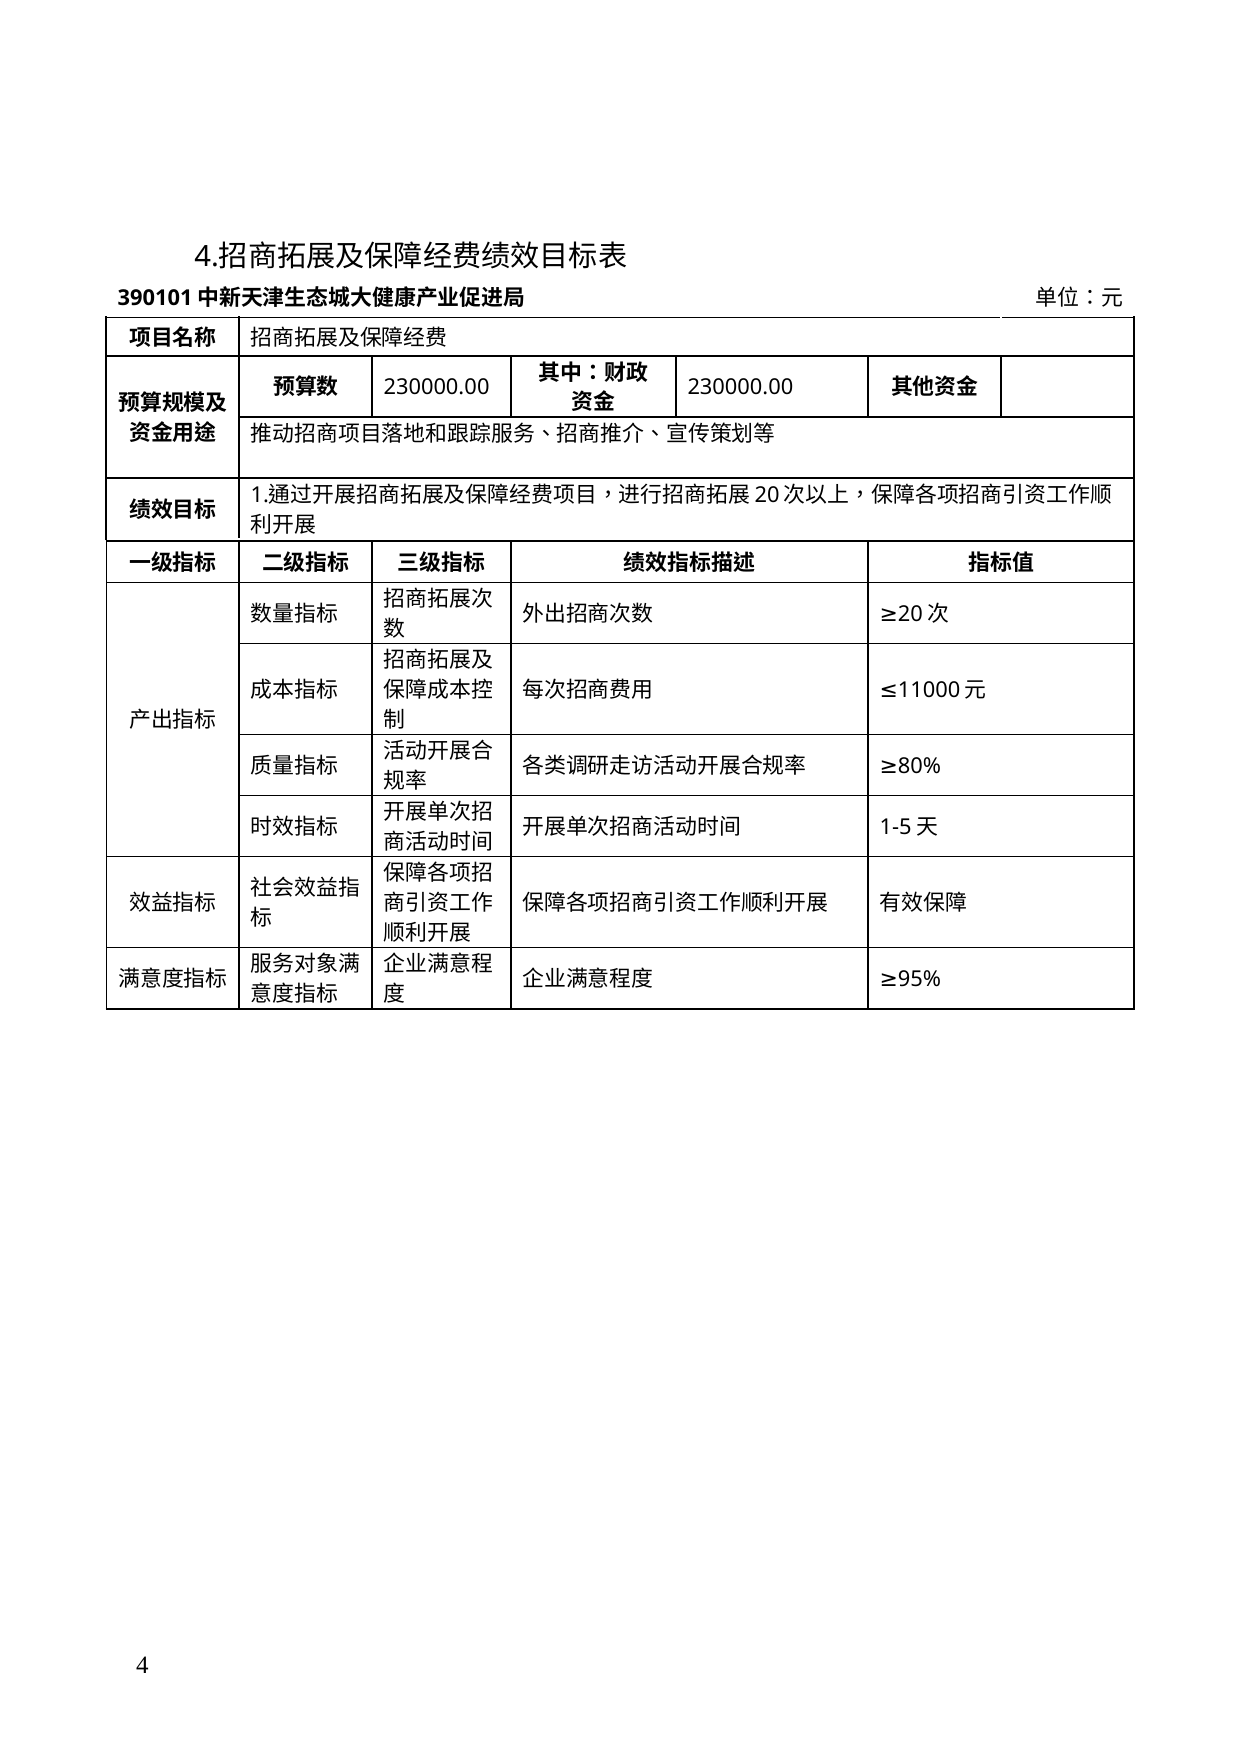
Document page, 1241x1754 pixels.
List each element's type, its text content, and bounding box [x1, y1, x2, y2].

table_cell 保障各项招商引资工作顺利开展 [512, 857, 867, 947]
table_header 三级指标 [373, 542, 510, 581]
table_cell ≤11000元 [869, 644, 1133, 733]
table_header 一级指标 [107, 542, 238, 581]
table_cell 有效保障 [869, 857, 1133, 947]
table_cell 企业满意程度 [373, 948, 510, 1008]
table_cell ≥95% [869, 948, 1133, 1008]
table_cell 开展单次招商活动时间 [373, 796, 510, 856]
table_cell 招商拓展及保障经费 [240, 318, 1133, 355]
table_cell 外出招商次数 [512, 583, 867, 643]
table_cell ≥80% [869, 735, 1133, 795]
table_header 指标值 [869, 542, 1133, 581]
table_cell 保障各项招商引资工作顺利开展 [373, 857, 510, 947]
table_cell 其中：财政 资金 [512, 357, 675, 416]
table_cell [1002, 357, 1133, 416]
table_header 390101中新天津生态城大健康产业促进局 [107, 277, 1000, 316]
table_header 单位：元 [1002, 277, 1133, 316]
table_cell 其他资金 [869, 357, 1000, 416]
table_cell 1-5天 [869, 796, 1133, 856]
table_cell 社会效益指标 [240, 857, 371, 947]
table_cell 推动招商项目落地和跟踪服务、招商推介、宣传策划等 [240, 418, 1133, 477]
table_cell 企业满意程度 [512, 948, 867, 1008]
table_cell 1.通过开展招商拓展及保障经费项目，进行招商拓展20次以上，保障各项招商引资工作顺利开展 [240, 479, 1133, 538]
table_cell 时效指标 [240, 796, 371, 856]
table_cell 项目名称 [107, 318, 238, 355]
table_cell 绩效目标 [107, 479, 238, 538]
table_cell 各类调研走访活动开展合规率 [512, 735, 867, 795]
table_cell ≥20次 [869, 583, 1133, 643]
table_cell 230000.00 [677, 357, 867, 416]
table_header 二级指标 [240, 542, 371, 581]
table_cell 招商拓展次数 [373, 583, 510, 643]
table_cell 数量指标 [240, 583, 371, 643]
table_cell 服务对象满意度指标 [240, 948, 371, 1008]
table_header 绩效指标描述 [512, 542, 867, 581]
table_cell 招商拓展及保障成本控制 [373, 644, 510, 733]
text 4.招商拓展及保障经费绩效目标表 [136, 235, 1104, 275]
table_cell 每次招商费用 [512, 644, 867, 733]
table_cell 预算数 [240, 357, 371, 416]
table_cell 满意度指标 [107, 948, 238, 1008]
table_cell 230000.00 [373, 357, 510, 416]
table_cell 活动开展合规率 [373, 735, 510, 795]
table_cell 效益指标 [107, 857, 238, 947]
table_cell 预算规模及资金用途 [107, 357, 238, 477]
table_cell 产出指标 [107, 583, 238, 856]
table_cell 开展单次招商活动时间 [512, 796, 867, 856]
table_cell 成本指标 [240, 644, 371, 733]
table_cell 质量指标 [240, 735, 371, 795]
